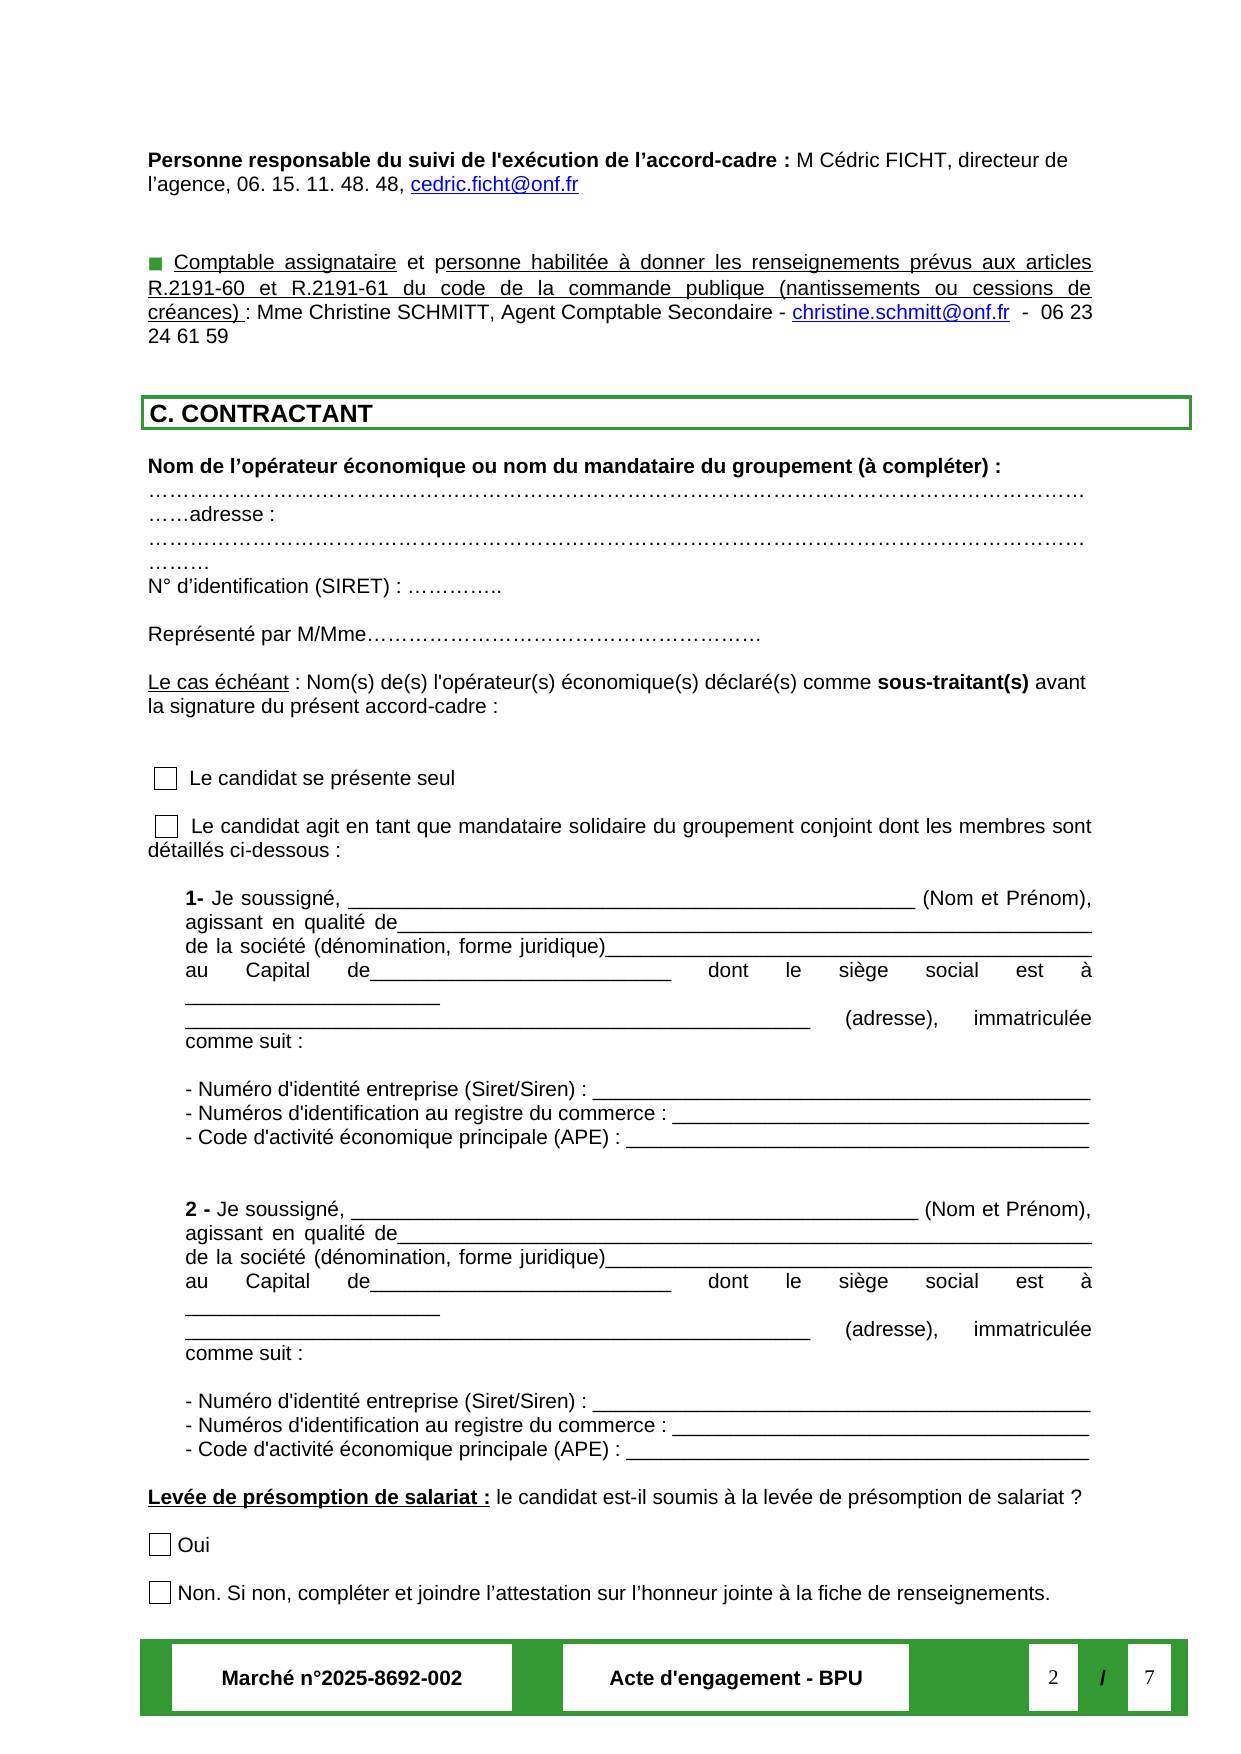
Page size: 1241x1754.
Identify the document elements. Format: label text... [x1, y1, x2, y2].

text Oui [148, 1532, 1093, 1556]
text - Numéro d'identité entreprise (Siret/Siren) : ___________________________________________ [185, 1077, 1093, 1101]
text ……………………………………………………………………………………………………………………………adresse :……………………………………………………………………………………………………………………………… [148, 478, 1093, 574]
text Représenté par M/Mme………………………………………………… [148, 622, 1093, 646]
text - Numéros d'identification au registre du commerce : ____________________________________ [185, 1101, 1093, 1125]
text 1- Je soussigné, _________________________________________________ (Nom et Prénom), agissant en qualité de____________________________________________________________ de la société (dénomination, forme juridique)__________________________________________ au Capital de__________________________ dont le siège social est à ______________________ [185, 886, 1093, 1005]
table_header C. CONTRACTANT [144, 399, 1189, 427]
text - Code d'activité économique principale (APE) : ________________________________________ [185, 1437, 1093, 1461]
text - Numéro d'identité entreprise (Siret/Siren) : ___________________________________________ [185, 1389, 1093, 1413]
text Personne responsable du suivi de l'exécution de l’accord-cadre : M Cédric FICHT, directeur de l’agence, 06. 15. 11. 48. 48, cedric.ficht@onf.fr [148, 148, 1093, 196]
text - Code d'activité économique principale (APE) : ________________________________________ [185, 1125, 1093, 1149]
text Le candidat agit en tant que mandataire solidaire du groupement conjoint dont les membres sont détaillés ci-dessous : [148, 814, 1093, 862]
text Le candidat se présente seul [148, 766, 1093, 790]
text ______________________________________________________ (adresse), immatriculée comme suit : [185, 1317, 1093, 1365]
text Non. Si non, compléter et joindre l’attestation sur l’honneur jointe à la fiche de renseignements. [148, 1580, 1093, 1604]
text Le cas échéant : Nom(s) de(s) l'opérateur(s) économique(s) déclaré(s) comme sous-traitant(s) avant la signature du présent accord-cadre : [148, 670, 1093, 718]
text ______________________________________________________ (adresse), immatriculée comme suit : [185, 1005, 1093, 1053]
text Nom de l’opérateur économique ou nom du mandataire du groupement (à compléter) : [148, 454, 1093, 478]
text N° d’identification (SIRET) : ………….. [148, 574, 1093, 598]
text 2 - Je soussigné, _________________________________________________ (Nom et Prénom), agissant en qualité de____________________________________________________________ de la société (dénomination, forme juridique)__________________________________________ au Capital de__________________________ dont le siège social est à ______________________ [185, 1197, 1093, 1317]
text - Numéros d'identification au registre du commerce : ____________________________________ [185, 1413, 1093, 1437]
text Levée de présomption de salariat : le candidat est-il soumis à la levée de présomption de salariat ? [148, 1484, 1093, 1508]
text Comptable assignataire et personne habilitée à donner les renseignements prévus aux articles R.2191-60 et R.2191-61 du code de la commande publique (nantissements ou cessions de créances) : Mme Christine SCHMITT, Agent Comptable Secondaire - christine.schmitt@onf.fr - 06 23 24 61 59 [148, 250, 1093, 347]
